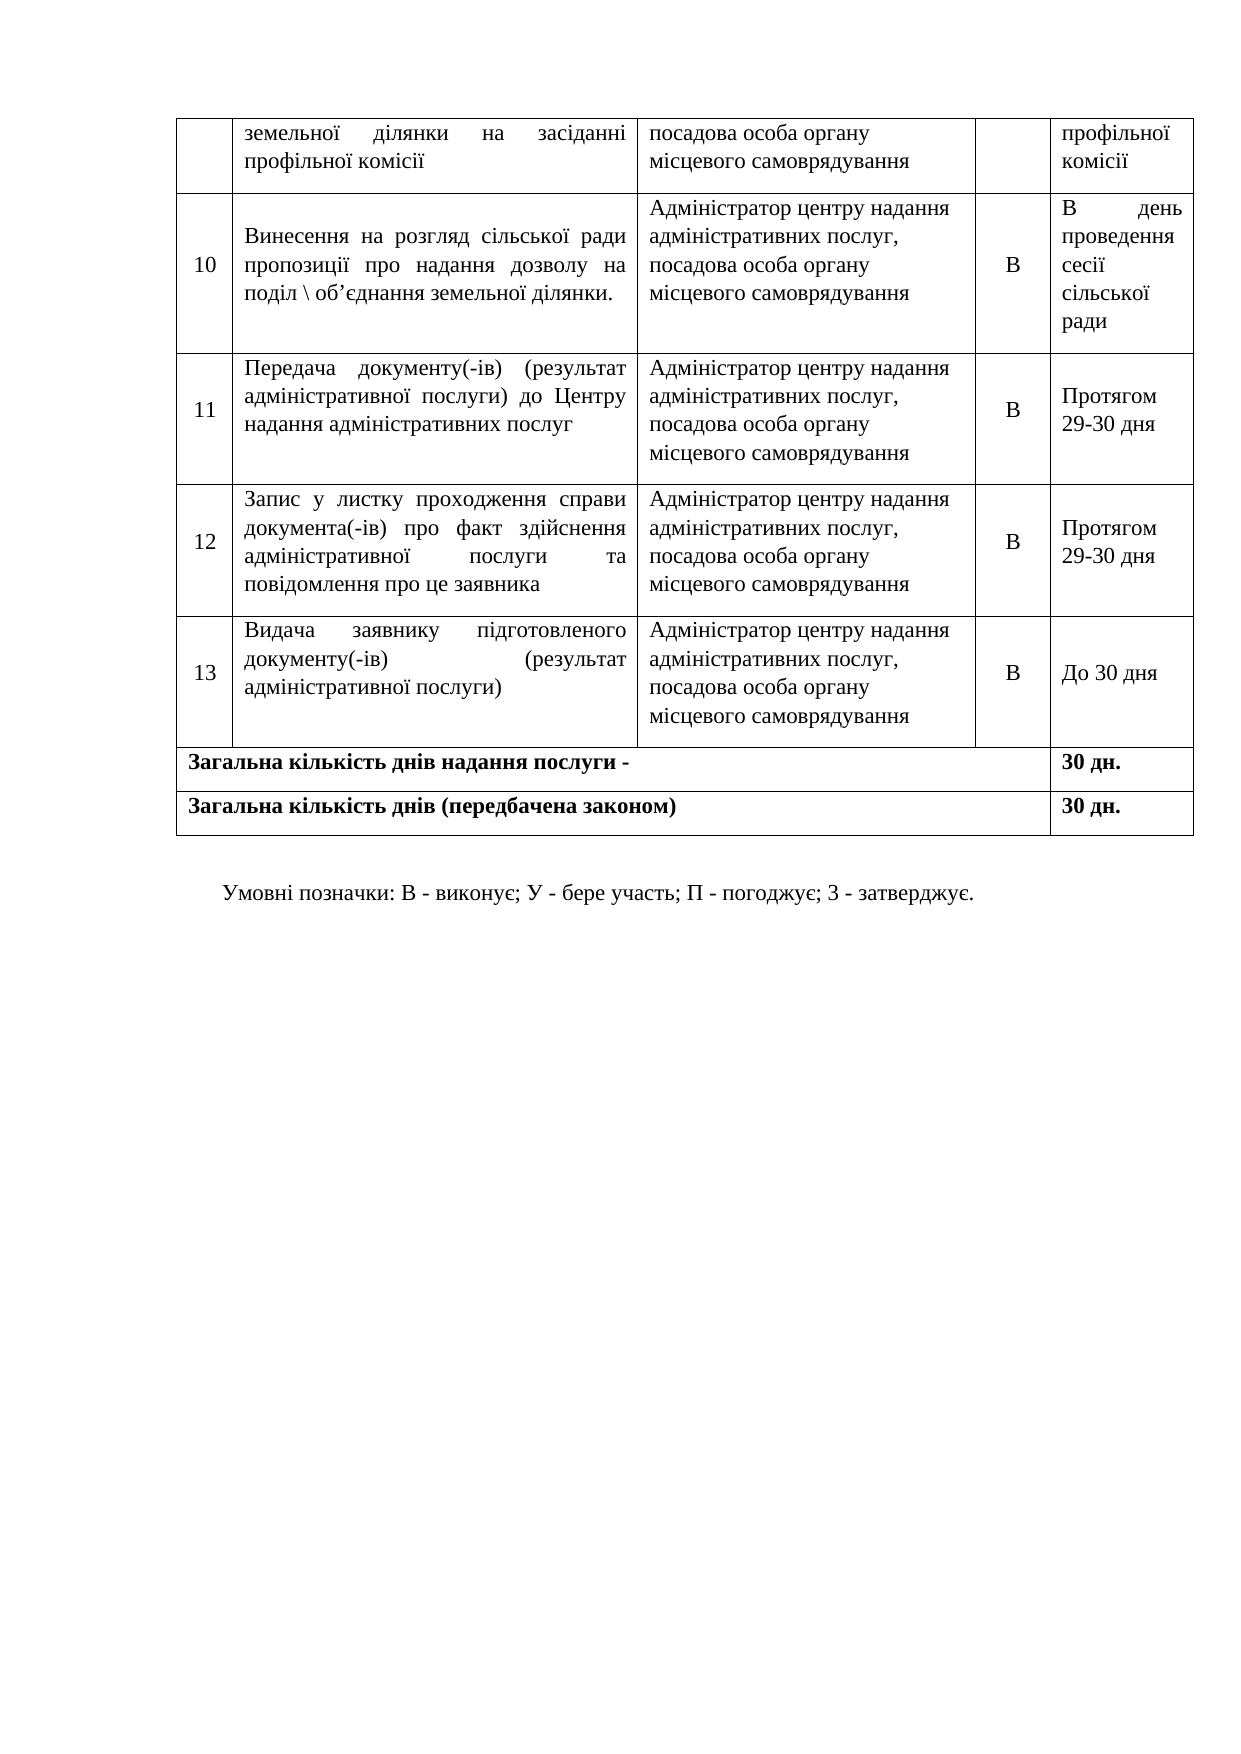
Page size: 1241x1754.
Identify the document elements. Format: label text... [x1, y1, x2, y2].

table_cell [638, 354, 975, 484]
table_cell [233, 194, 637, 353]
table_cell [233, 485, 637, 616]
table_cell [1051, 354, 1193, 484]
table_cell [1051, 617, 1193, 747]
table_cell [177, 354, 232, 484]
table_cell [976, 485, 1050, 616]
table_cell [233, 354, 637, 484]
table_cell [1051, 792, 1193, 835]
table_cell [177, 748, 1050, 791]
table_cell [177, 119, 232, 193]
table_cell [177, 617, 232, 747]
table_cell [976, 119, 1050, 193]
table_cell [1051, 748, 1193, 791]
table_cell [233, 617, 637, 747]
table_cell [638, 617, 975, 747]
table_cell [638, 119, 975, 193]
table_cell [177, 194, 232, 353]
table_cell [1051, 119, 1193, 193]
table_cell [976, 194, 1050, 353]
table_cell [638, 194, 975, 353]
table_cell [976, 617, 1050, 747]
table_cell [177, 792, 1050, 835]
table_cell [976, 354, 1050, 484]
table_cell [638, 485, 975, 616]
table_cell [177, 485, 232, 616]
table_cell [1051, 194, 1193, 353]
text Умовні позначки: В - виконує; У - бере участь; П - погоджує; 3 - затверджує. [222, 879, 1152, 906]
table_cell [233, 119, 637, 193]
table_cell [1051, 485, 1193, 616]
